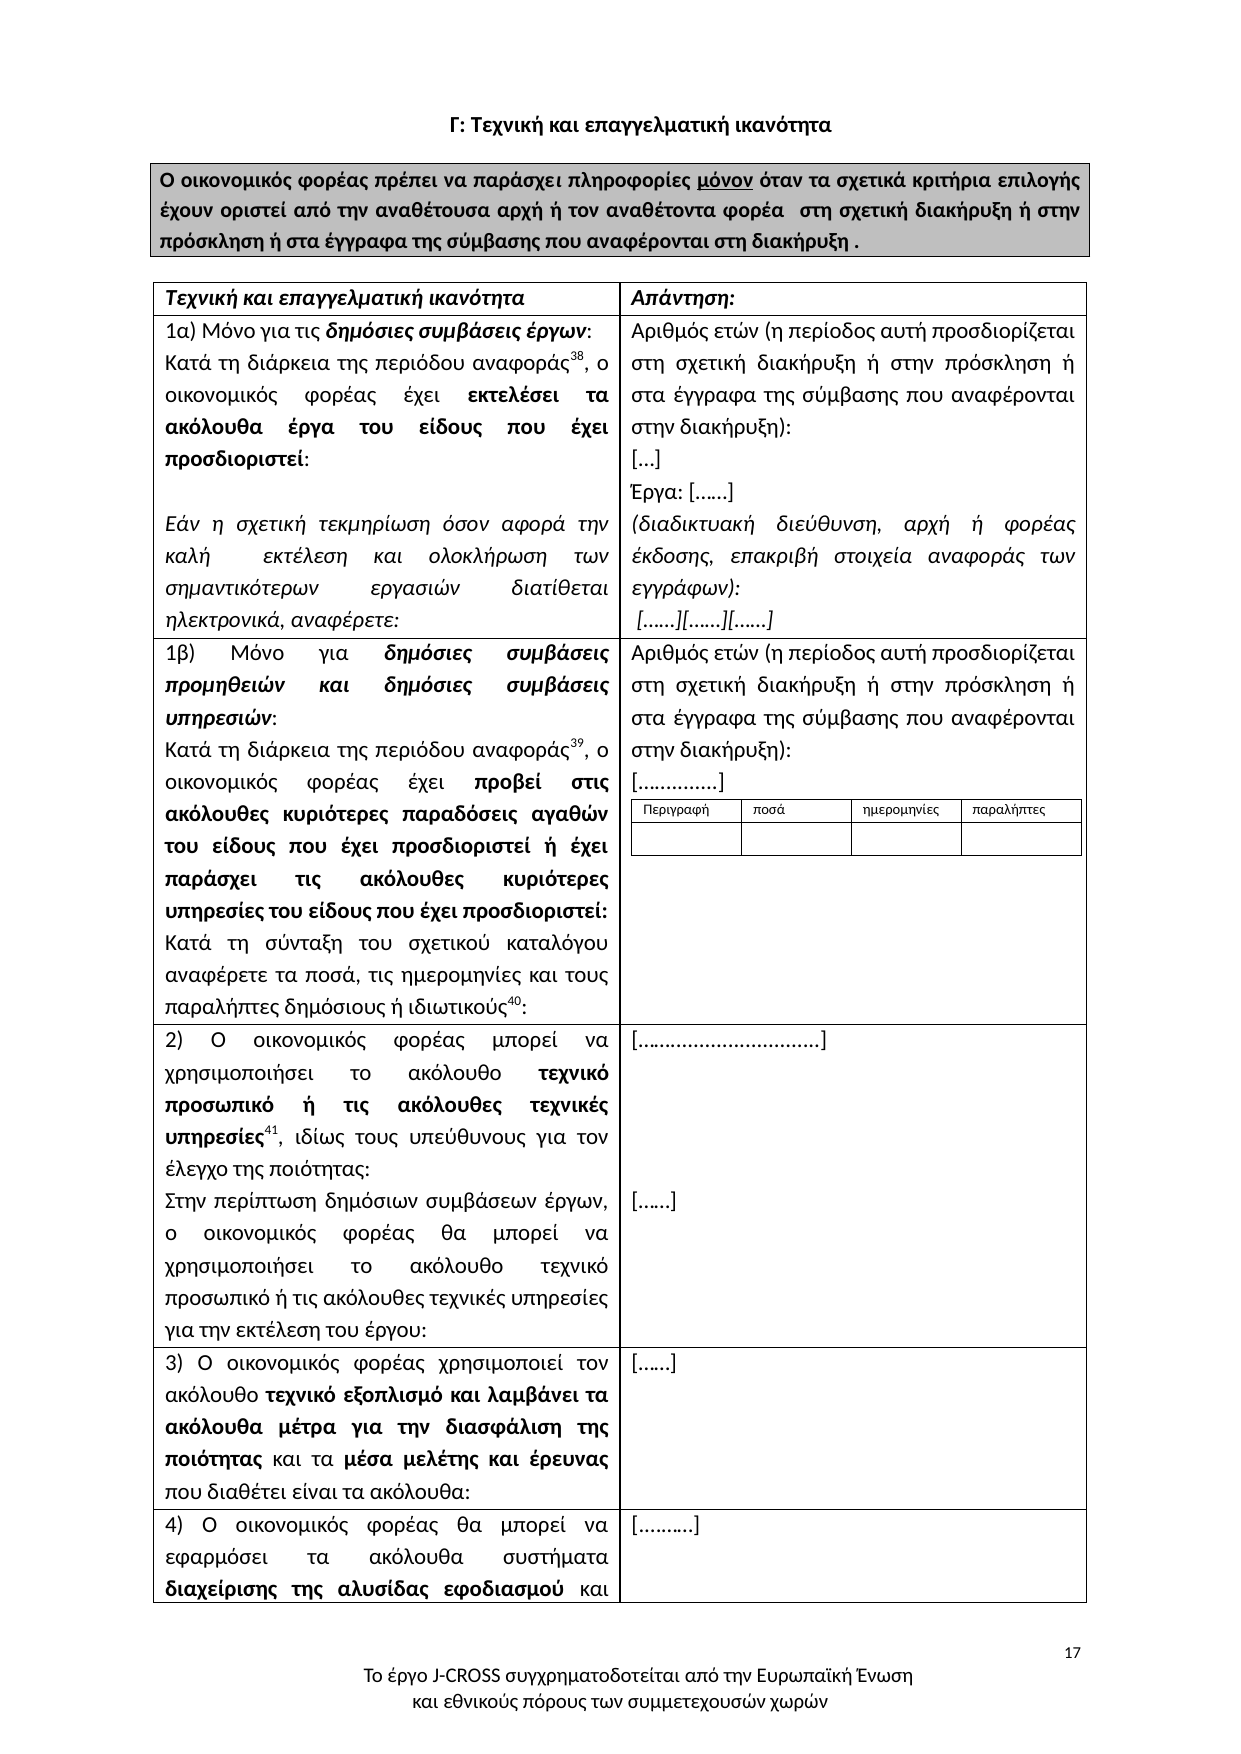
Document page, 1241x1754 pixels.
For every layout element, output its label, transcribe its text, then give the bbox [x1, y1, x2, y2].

table_cell 2) Ο οικονομικός φορέας μπορεί να χρησιμοποιήσει το ακόλουθο τεχνικό προσωπικό ή τις ακόλουθες τεχνικές υπηρεσίες, ιδίως τους υπεύθυνους για τον έλεγχο της ποιότητας: Στην περίπτωση δημόσιων συμβάσεων έργων, ο οικονομικός φορέας θα μπορεί να χρησιμοποιήσει το ακόλουθο τεχνικό προσωπικό ή τις ακόλουθες τεχνικές υπηρεσίες για την εκτέλεση του έργου: [154, 1025, 619, 1347]
table_header Τεχνική και επαγγελματική ικανότητα [154, 283, 619, 315]
table_cell Αριθμός ετών (η περίοδος αυτή προσδιορίζεται στη σχετική διακήρυξη ή στην πρόσκληση ή στα έγγραφα της σύμβασης που αναφέρονται στην διακήρυξη): […] Έργα: [……] (διαδικτυακή διεύθυνση, αρχή ή φορέας έκδοσης, επακριβή στοιχεία αναφοράς των εγγράφων): [……][……][……] [621, 316, 1086, 637]
table_header Απάντηση: [621, 283, 1086, 315]
table_cell 1β) Μόνο για δημόσιες συμβάσεις προμηθειών και δημόσιες συμβάσεις υπηρεσιών: Κατά τη διάρκεια της περιόδου αναφοράς, ο οικονομικός φορέας έχει προβεί στις ακόλουθες κυριότερες παραδόσεις αγαθών του είδους που έχει προσδιοριστεί ή έχει παράσχει τις ακόλουθες κυριότερες υπηρεσίες του είδους που έχει προσδιοριστεί: Κατά τη σύνταξη του σχετικού καταλόγου αναφέρετε τα ποσά, τις ημερομηνίες και τους παραλήπτες δημόσιους ή ιδιωτικούς: [154, 639, 619, 1024]
table_cell [……..........................] [……] [621, 1025, 1086, 1347]
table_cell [154, 1510, 619, 1602]
text Ο οικονομικός φορέας πρέπει να παράσχει πληροφορίες μόνον όταν τα σχετικά κριτήρια επιλογής έχουν οριστεί από την αναθέτουσα αρχή ή τον αναθέτοντα φορέα στη σχετική διακήρυξη ή στην πρόσκληση ή στα έγγραφα της σύμβασης που αναφέρονται στη διακήρυξη . [151, 164, 1089, 256]
text Γ: Τεχνική και επαγγελματική ικανότητα [159, 110, 1081, 138]
table_cell 3) Ο οικονομικός φορέας χρησιμοποιεί τον ακόλουθο τεχνικό εξοπλισμό και λαμβάνει τα ακόλουθα μέτρα για την διασφάλιση της ποιότητας και τα μέσα μελέτης και έρευνας που διαθέτει είναι τα ακόλουθα: [154, 1348, 619, 1509]
table_cell Αριθμός ετών (η περίοδος αυτή προσδιορίζεται στη σχετική διακήρυξη ή στην πρόσκληση ή στα έγγραφα της σύμβασης που αναφέρονται στην διακήρυξη): […...........] [621, 639, 1086, 1024]
table_cell [……] [621, 1348, 1086, 1509]
table_cell 1α) Μόνο για τις δημόσιες συμβάσεις έργων: Κατά τη διάρκεια της περιόδου αναφοράς, ο οικονομικός φορέας έχει εκτελέσει τα ακόλουθα έργα του είδους που έχει προσδιοριστεί: Εάν η σχετική τεκμηρίωση όσον αφορά την καλή εκτέλεση και ολοκλήρωση των σημαντικότερων εργασιών διατίθεται ηλεκτρονικά, αναφέρετε: [154, 316, 619, 637]
table_cell [....……] [621, 1510, 1086, 1602]
